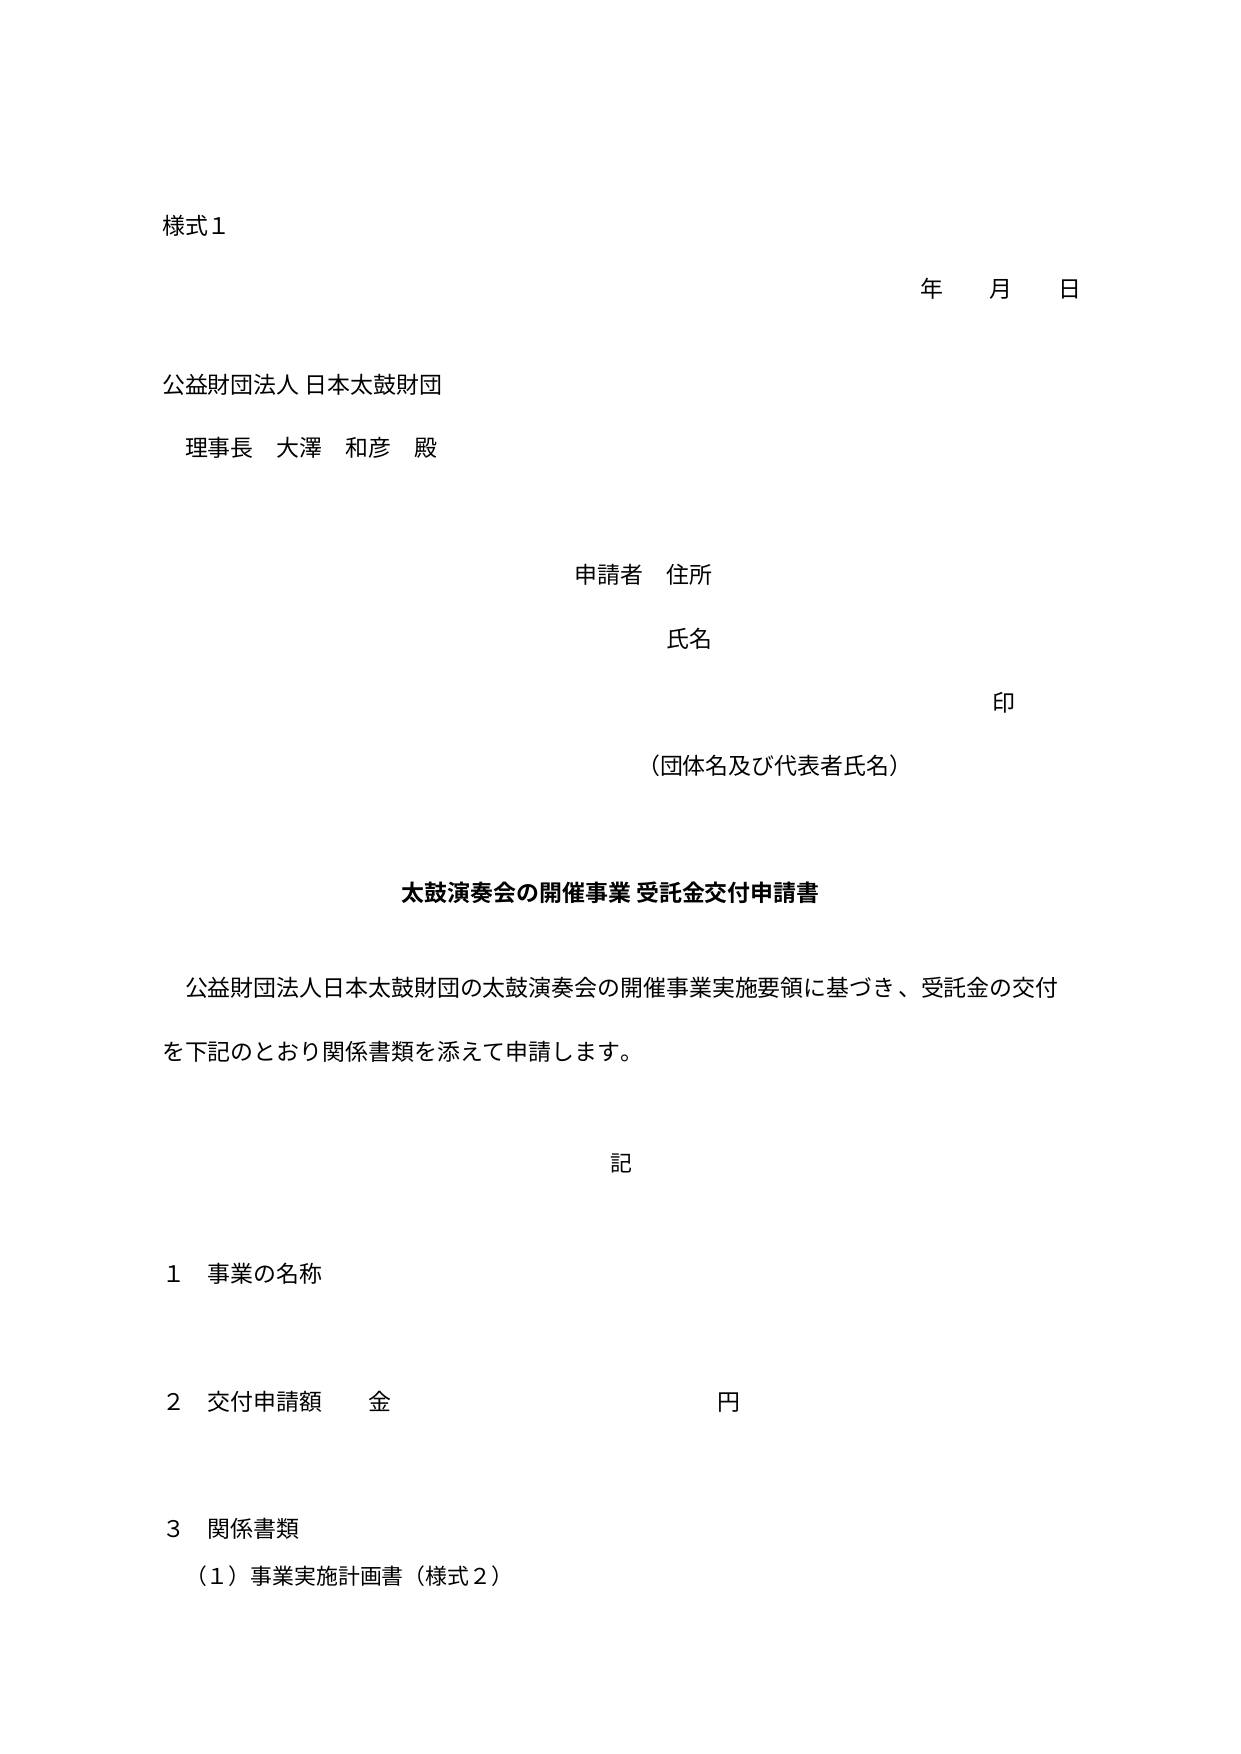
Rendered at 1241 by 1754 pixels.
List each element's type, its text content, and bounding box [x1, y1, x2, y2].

text 氏名 [162, 606, 1081, 669]
list （１）事業実施計画書（様式２） [185, 1559, 1081, 1591]
text 太鼓演奏会の開催事業 受託金交付申請書 [162, 860, 1059, 923]
text 申請者 住所 [162, 542, 1081, 606]
text （団体名及び代表者氏名） [162, 733, 1059, 796]
text 公益財団法人 日本太鼓財団 [162, 352, 1081, 415]
text ２ 交付申請額 金 円 [162, 1368, 1081, 1432]
text ３ 関係書類 [162, 1495, 1081, 1559]
text 理事長 大澤 和彦 殿 [162, 415, 1081, 479]
text １ 事業の名称 [162, 1241, 1081, 1305]
subtitle 記 [162, 1146, 1081, 1178]
text 様式１ [162, 193, 1081, 256]
text 印 [162, 669, 1081, 733]
text 公益財団法人日本太鼓財団の太鼓演奏会の開催事業実施要領に基づき、受託金の交付を下記のとおり関係書類を添えて申請します。 [162, 955, 1059, 1082]
text 年 月 日 [162, 256, 1081, 320]
